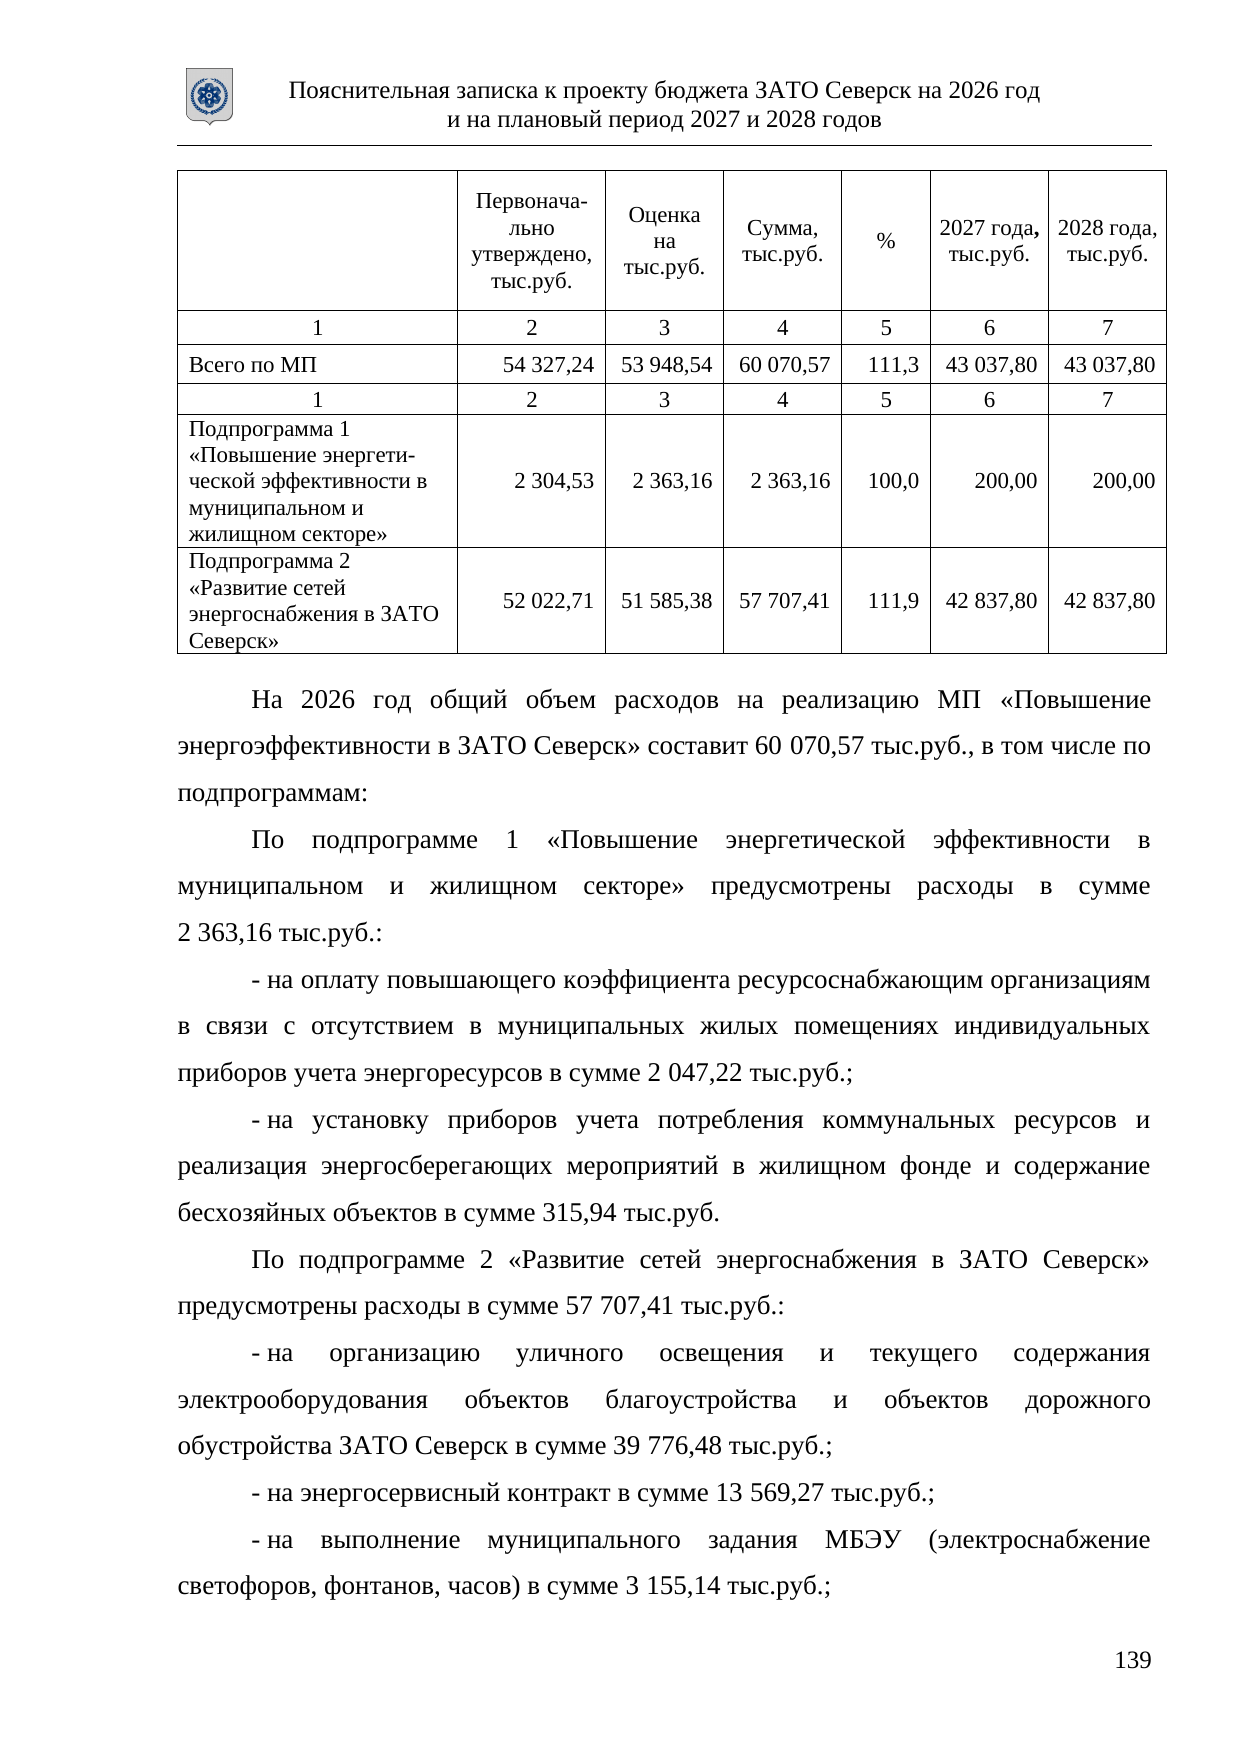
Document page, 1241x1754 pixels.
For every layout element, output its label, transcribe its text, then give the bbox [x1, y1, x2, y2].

picture [186, 68, 233, 126]
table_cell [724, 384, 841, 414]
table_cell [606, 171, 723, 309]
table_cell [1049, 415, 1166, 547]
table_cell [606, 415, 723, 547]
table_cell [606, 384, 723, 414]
text По подпрограмме 2 «Развитие сетей энергоснабжения в ЗАТО Северск» предусмотрены расходы в сумме 57 707,41 тыс.руб.: [177, 1243, 1152, 1321]
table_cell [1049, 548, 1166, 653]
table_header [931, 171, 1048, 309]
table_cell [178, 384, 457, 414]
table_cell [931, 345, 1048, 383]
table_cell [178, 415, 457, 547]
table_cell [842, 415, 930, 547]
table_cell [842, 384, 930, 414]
text На 2026 год общий объем расходов на реализацию МП «Повышение энергоэффективности в ЗАТО Северск» составит 60 070,57 тыс.руб., в том числе по подпрограммам: [177, 683, 1152, 807]
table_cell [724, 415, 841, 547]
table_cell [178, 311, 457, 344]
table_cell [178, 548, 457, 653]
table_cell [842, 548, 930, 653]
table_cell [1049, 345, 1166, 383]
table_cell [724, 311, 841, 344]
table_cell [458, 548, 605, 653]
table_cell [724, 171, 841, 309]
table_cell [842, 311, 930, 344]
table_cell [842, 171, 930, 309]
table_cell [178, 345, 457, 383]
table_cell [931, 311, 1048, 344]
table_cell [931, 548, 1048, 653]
text - на организацию уличного освещения и текущего содержания электрооборудования объектов благоустройства и объектов дорожного обустройства ЗАТО Северск в сумме 39 776,48 тыс.руб.; [177, 1336, 1152, 1461]
text По подпрограмме 1 «Повышение энергетической эффективности в муниципальном и жилищном секторе» предусмотрены расходы в сумме 2 363,16 тыс.руб.: [177, 823, 1152, 947]
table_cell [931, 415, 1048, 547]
text - на энергосервисный контракт в сумме 13 569,27 тыс.руб.; [177, 1476, 1152, 1507]
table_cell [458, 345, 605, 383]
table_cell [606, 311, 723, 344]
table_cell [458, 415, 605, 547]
text - на установку приборов учета потребления коммунальных ресурсов и реализация энергосберегающих мероприятий в жилищном фонде и содержание бесхозяйных объектов в сумме 315,94 тыс.руб. [177, 1103, 1152, 1227]
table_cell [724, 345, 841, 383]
text - на выполнение муниципального задания МБЭУ (электроснабжение светофоров, фонтанов, часов) в сумме 3 155,14 тыс.руб.; [177, 1523, 1152, 1601]
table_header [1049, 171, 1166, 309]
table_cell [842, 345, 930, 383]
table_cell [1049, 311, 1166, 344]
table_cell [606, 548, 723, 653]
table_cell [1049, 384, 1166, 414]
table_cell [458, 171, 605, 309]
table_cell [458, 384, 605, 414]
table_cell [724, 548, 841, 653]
text - на оплату повышающего коэффициента ресурсоснабжающим организациям в связи с отсутствием в муниципальных жилых помещениях индивидуальных приборов учета энергоресурсов в сумме 2 047,22 тыс.руб.; [177, 963, 1152, 1087]
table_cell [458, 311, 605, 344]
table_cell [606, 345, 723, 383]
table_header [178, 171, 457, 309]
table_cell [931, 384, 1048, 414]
